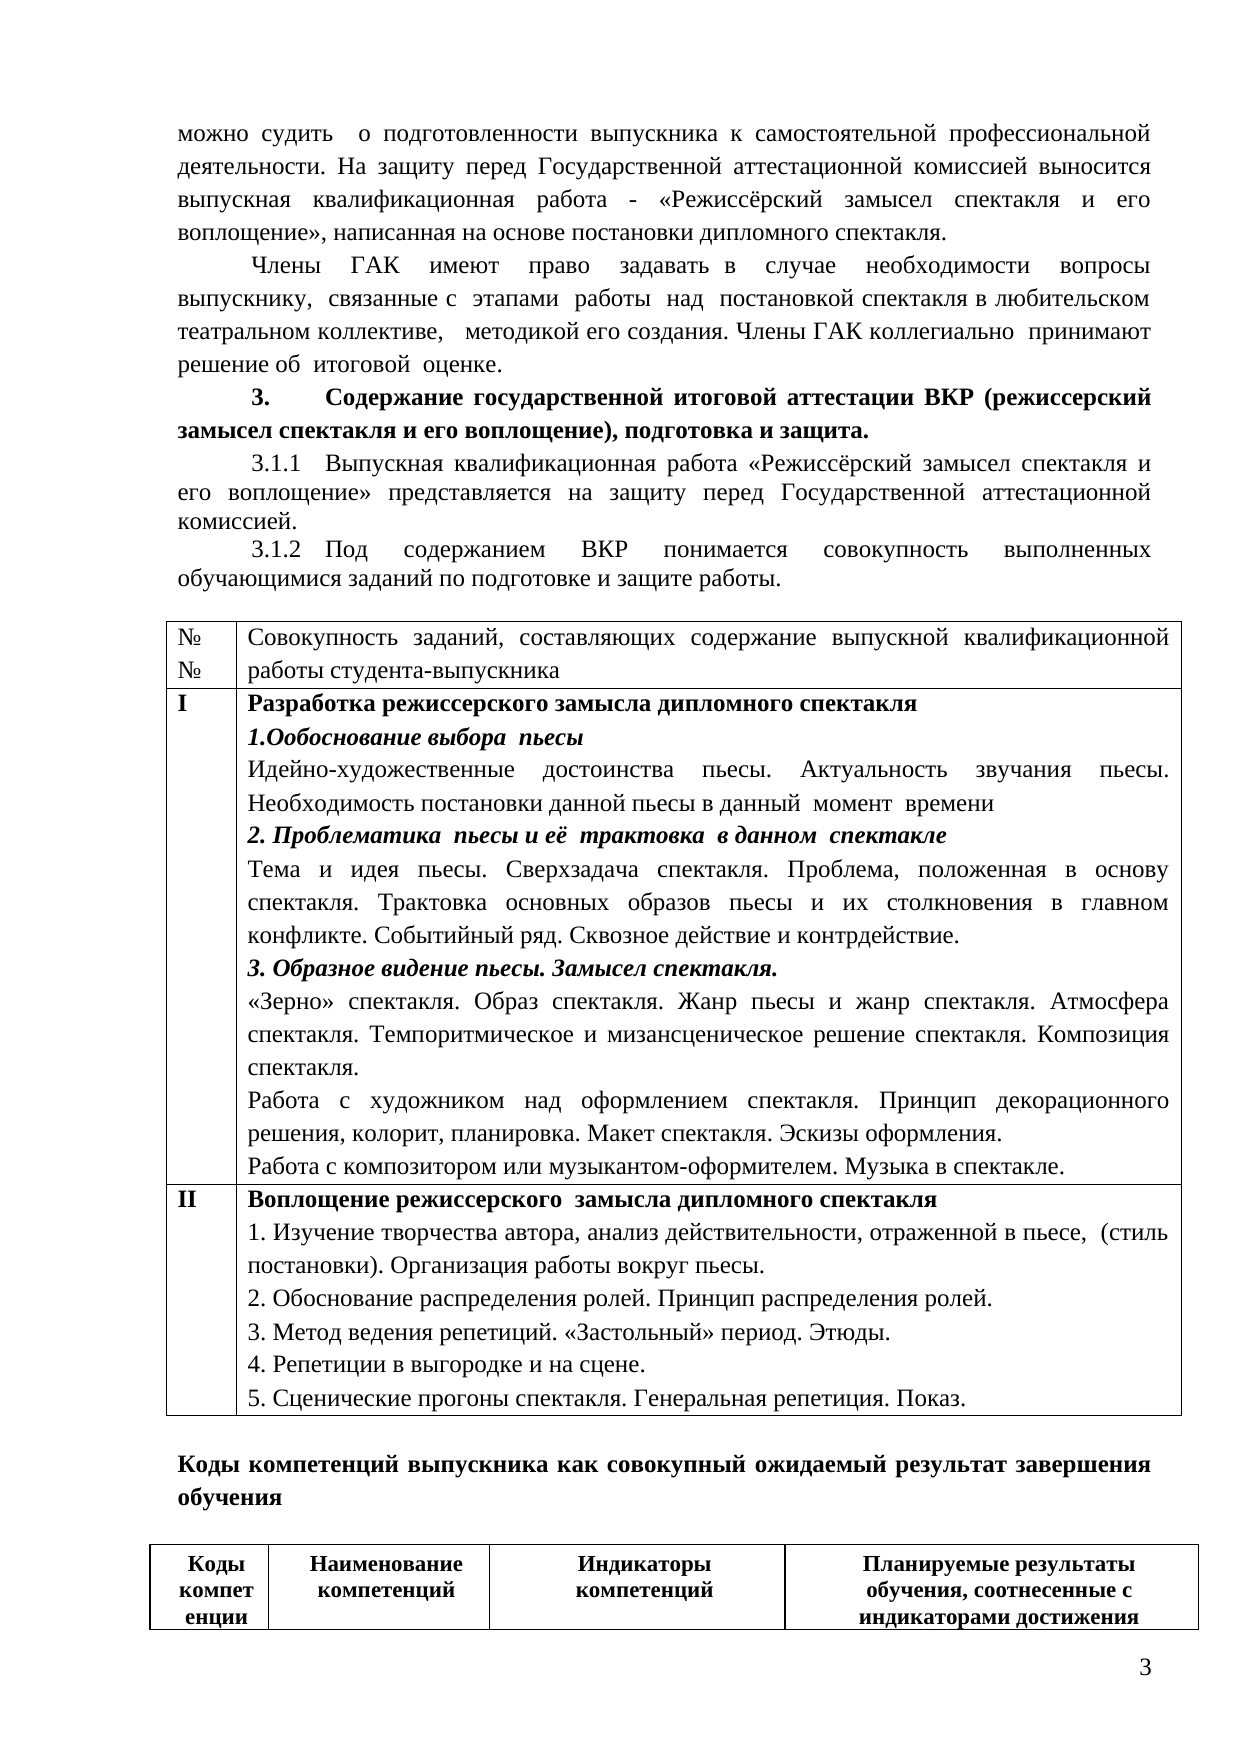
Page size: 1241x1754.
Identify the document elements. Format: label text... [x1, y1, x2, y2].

text Члены ГАК имеют право задавать в случае необходимости вопросы выпускнику, связанные с этапами работы над постановкой спектакля в любительском театральном коллективе, методикой его создания. Члены ГАК коллегиально принимают решение об итоговой оценке. [177, 250, 1152, 378]
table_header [490, 1545, 784, 1629]
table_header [786, 1545, 1198, 1629]
text 3. Содержание государственной итоговой аттестации ВКР (режиссерский замысел спектакля и его воплощение), подготовка и защита. [177, 382, 1152, 444]
table_cell Воплощение режиссерского замысла дипломного спектакля 1. Изучение творчества автора, анализ действительности, отраженной в пьесе, (стиль постановки). Организация работы вокруг пьесы. 2. Обоснование распределения ролей. Принцип распределения ролей. 3. Метод ведения репетиций. «Застольный» период. Этюды. 4. Репетиции в выгородке и на сцене. 5. Сценические прогоны спектакля. Генеральная репетиция. Показ. [237, 1185, 1181, 1415]
text Коды компетенций выпускника как совокупный ожидаемый результат завершения обучения [177, 1449, 1152, 1511]
table_header Совокупность заданий, составляющих содержание выпускной квалификационной работы студента-выпускника [237, 622, 1181, 687]
table_cell Разработка режиссерского замысла дипломного спектакля 1.Ообоснование выбора пьесы Идейно-художественные достоинства пьесы. Актуальность звучания пьесы. Необходимость постановки данной пьесы в данный момент времени 2. Проблематика пьесы и её трактовка в данном спектакле Тема и идея пьесы. Сверхзадача спектакля. Проблема, положенная в основу спектакля. Трактовка основных образов пьесы и их столкновения в главном конфликте. Событийный ряд. Сквозное действие и контрдействие. 3. Образное видение пьесы. Замысел спектакля. «Зерно» спектакля. Образ спектакля. Жанр пьесы и жанр спектакля. Атмосфера спектакля. Темпоритмическое и мизансценическое решение спектакля. Композиция спектакля. Работа с художником над оформлением спектакля. Принцип декорационного решения, колорит, планировка. Макет спектакля. Эскизы оформления. Работа с композитором или музыкантом-оформителем. Музыка в спектакле. [237, 689, 1181, 1183]
list Под содержанием ВКР понимается совокупность выполненных обучающимися заданий по подготовке и защите работы. [177, 534, 1152, 592]
table_header №№ [167, 622, 236, 687]
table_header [269, 1545, 489, 1629]
list Выпускная квалификационная работа «Режиссёрский замысел спектакля и его воплощение» представляется на защиту перед Государственной аттестационной комиссией. [177, 448, 1152, 534]
table_cell II [167, 1185, 236, 1415]
table_cell I [167, 689, 236, 1183]
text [177, 118, 1152, 246]
table_header Коды компетенции [151, 1545, 268, 1629]
